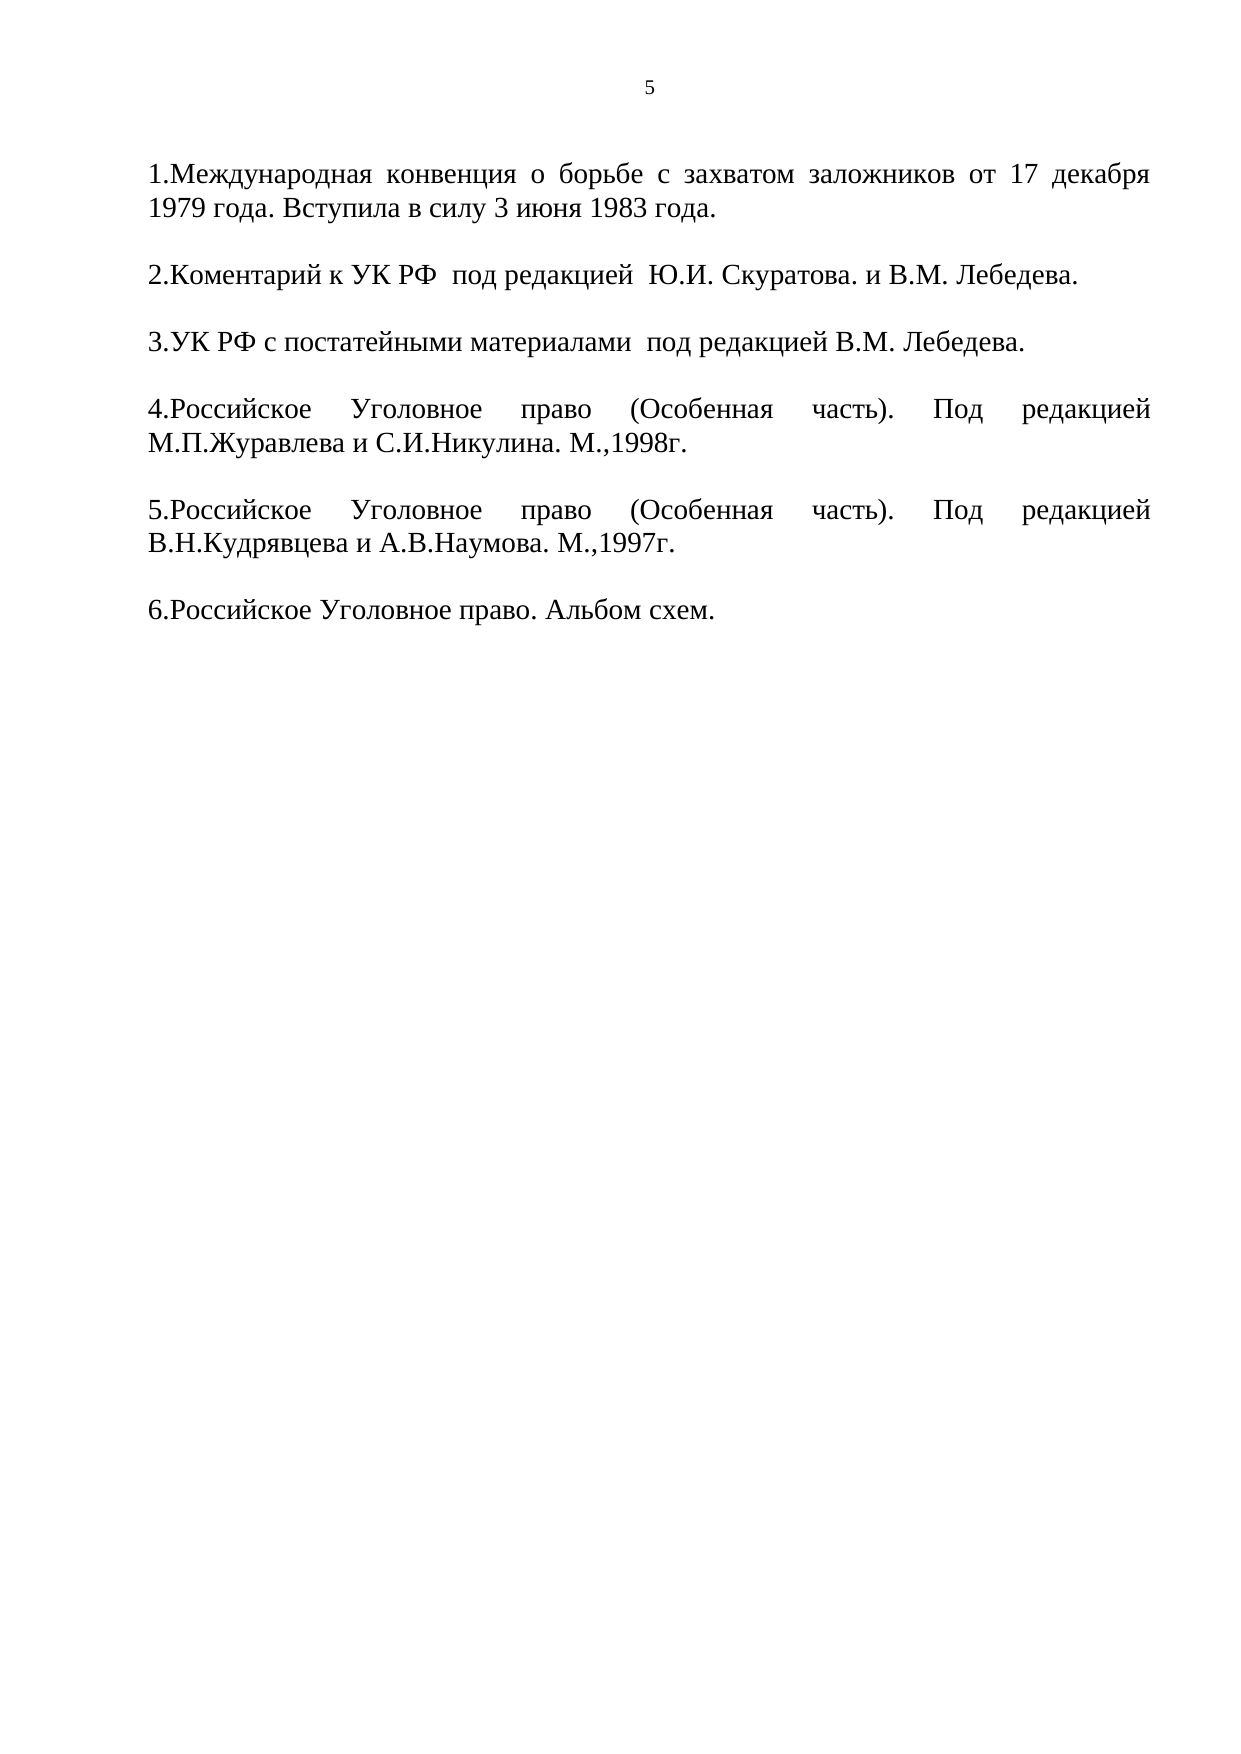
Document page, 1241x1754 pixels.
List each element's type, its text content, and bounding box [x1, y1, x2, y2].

text 1.Международная конвенция о борьбе с захватом заложников от 17 декабря 1979 года. Вступила в силу 3 июня 1983 года. [148, 157, 1152, 224]
text 2.Коментарий к УК РФ под редакцией Ю.И. Скуратова. и В.М. Лебедева. [148, 257, 1152, 291]
text 3.УК РФ с постатейными материалами под редакцией В.М. Лебедева. [148, 324, 1152, 358]
text 6.Российское Уголовное право. Альбом схем. [148, 593, 1152, 626]
text 4.Российское Уголовное право (Особенная часть). Под редакцией М.П.Журавлева и С.И.Никулина. М.,1998г. [148, 391, 1152, 458]
text 5.Российское Уголовное право (Особенная часть). Под редакцией В.Н.Кудрявцева и А.В.Наумова. М.,1997г. [148, 492, 1152, 559]
